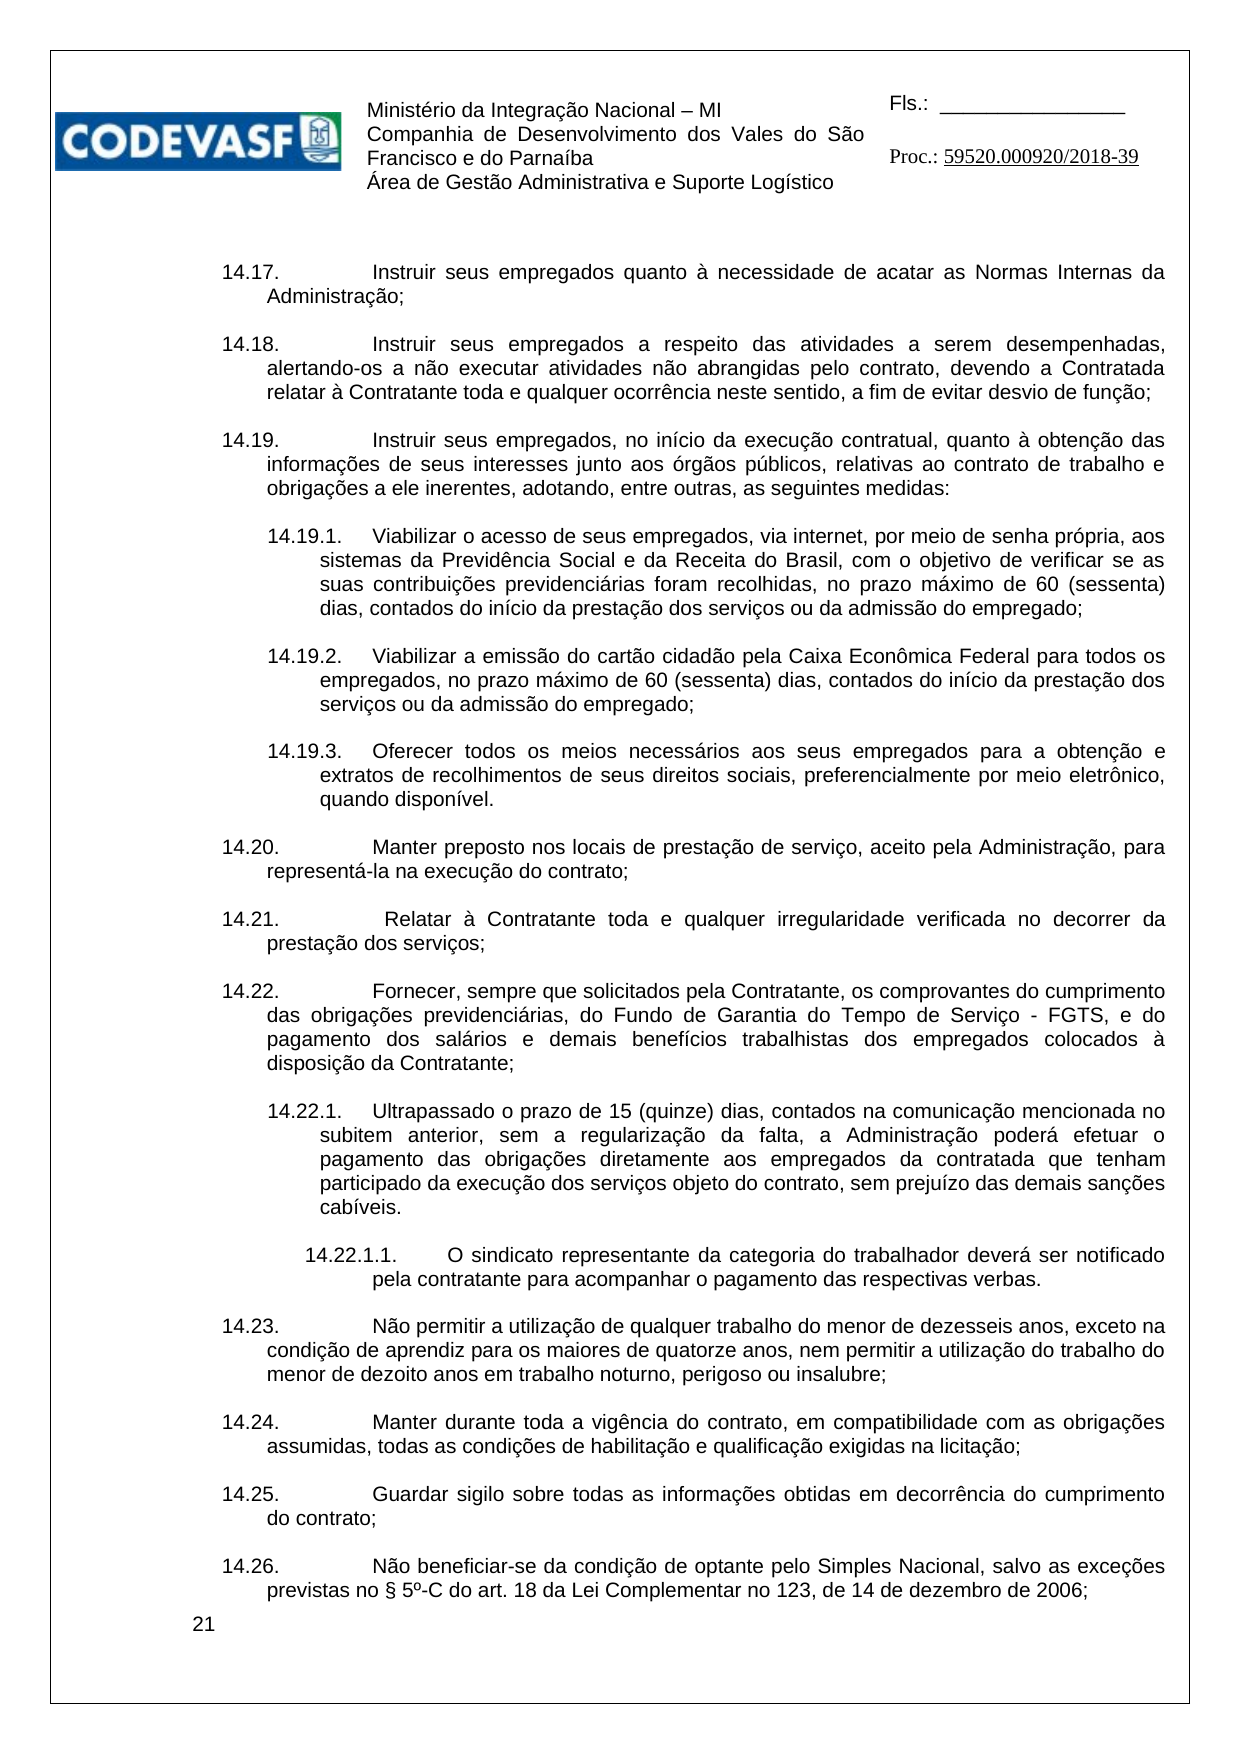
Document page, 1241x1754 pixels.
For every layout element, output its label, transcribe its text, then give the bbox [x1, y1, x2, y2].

subtitle Relatar à Contratante toda e qualquer irregularidade verificada no decorrer da prestação dos serviços; [222, 907, 1166, 955]
subtitle Não permitir a utilização de qualquer trabalho do menor de dezesseis anos, exceto na condição de aprendiz para os maiores de quatorze anos, nem permitir a utilização do trabalho do menor de dezoito anos em trabalho noturno, perigoso ou insalubre; [222, 1314, 1166, 1386]
subtitle O sindicato representante da categoria do trabalhador deverá ser notificado pela contratante para acompanhar o pagamento das respectivas verbas. [304, 1242, 1166, 1290]
subtitle Ultrapassado o prazo de 15 (quinze) dias, contados na comunicação mencionada no subitem anterior, sem a regularização da falta, a Administração poderá efetuar o pagamento das obrigações diretamente aos empregados da contratada que tenham participado da execução dos serviços objeto do contrato, sem prejuízo das demais sanções cabíveis. [267, 1099, 1166, 1218]
subtitle Oferecer todos os meios necessários aos seus empregados para a obtenção e extratos de recolhimentos de seus direitos sociais, preferencialmente por meio eletrônico, quando disponível. [267, 739, 1166, 811]
subtitle Fornecer, sempre que solicitados pela Contratante, os comprovantes do cumprimento das obrigações previdenciárias, do Fundo de Garantia do Tempo de Serviço - FGTS, e do pagamento dos salários e demais benefícios trabalhistas dos empregados colocados à disposição da Contratante; [222, 979, 1166, 1075]
subtitle Viabilizar o acesso de seus empregados, via internet, por meio de senha própria, aos sistemas da Previdência Social e da Receita do Brasil, com o objetivo de verificar se as suas contribuições previdenciárias foram recolhidas, no prazo máximo de 60 (sessenta) dias, contados do início da prestação dos serviços ou da admissão do empregado; [267, 524, 1166, 619]
subtitle Instruir seus empregados a respeito das atividades a serem desempenhadas, alertando-os a não executar atividades não abrangidas pelo contrato, devendo a Contratada relatar à Contratante toda e qualquer ocorrência neste sentido, a fim de evitar desvio de função; [222, 332, 1166, 404]
subtitle Guardar sigilo sobre todas as informações obtidas em decorrência do cumprimento do contrato; [222, 1482, 1166, 1530]
subtitle Manter preposto nos locais de prestação de serviço, aceito pela Administração, para representá-la na execução do contrato; [222, 835, 1166, 883]
subtitle Viabilizar a emissão do cartão cidadão pela Caixa Econômica Federal para todos os empregados, no prazo máximo de 60 (sessenta) dias, contados do início da prestação dos serviços ou da admissão do empregado; [267, 643, 1166, 715]
subtitle Instruir seus empregados, no início da execução contratual, quanto à obtenção das informações de seus interesses junto aos órgãos públicos, relativas ao contrato de trabalho e obrigações a ele inerentes, adotando, entre outras, as seguintes medidas: [222, 428, 1166, 500]
picture [55, 112, 342, 171]
subtitle Manter durante toda a vigência do contrato, em compatibilidade com as obrigações assumidas, todas as condições de habilitação e qualificação exigidas na licitação; [222, 1410, 1166, 1458]
subtitle Não beneficiar-se da condição de optante pelo Simples Nacional, salvo as exceções previstas no § 5º-C do art. 18 da Lei Complementar no 123, de 14 de dezembro de 2006; [222, 1554, 1166, 1602]
subtitle Instruir seus empregados quanto à necessidade de acatar as Normas Internas da Administração; [222, 260, 1166, 308]
